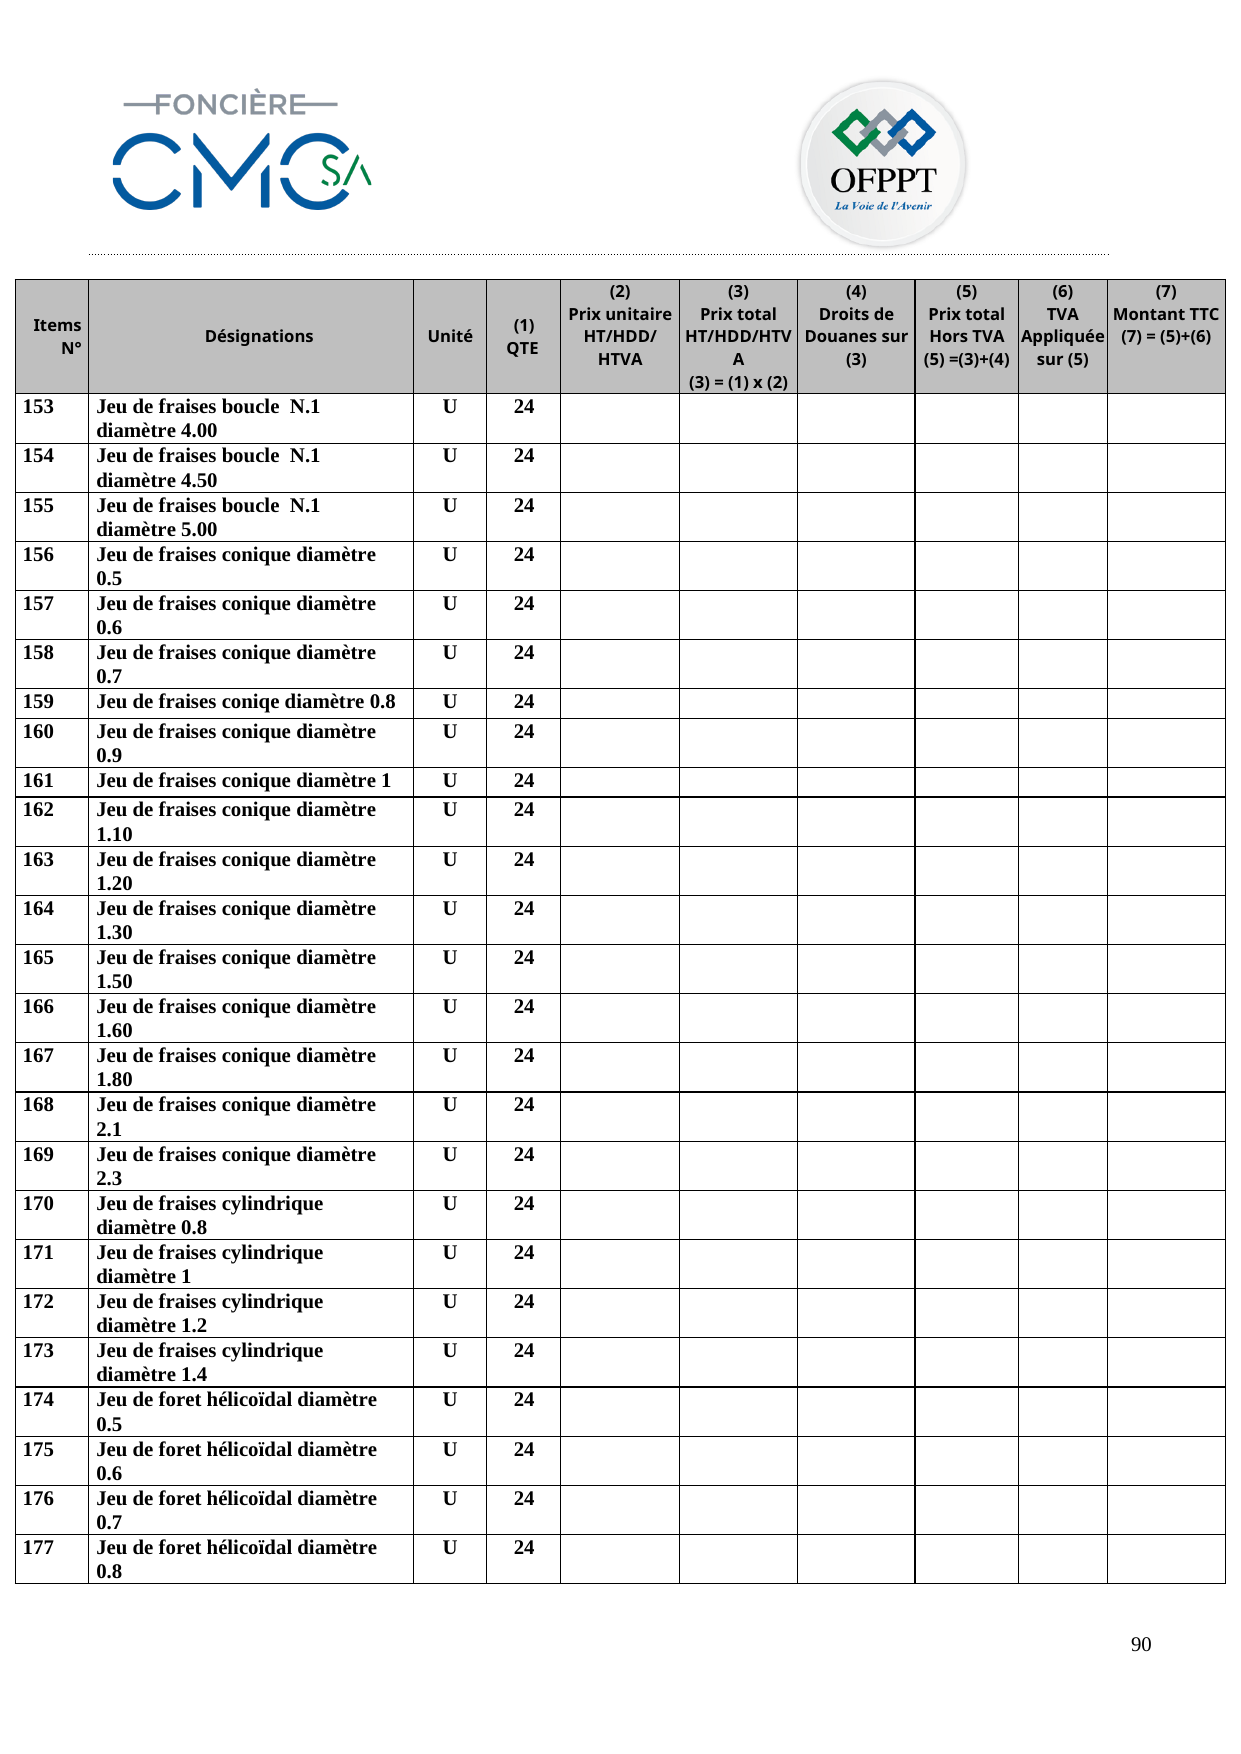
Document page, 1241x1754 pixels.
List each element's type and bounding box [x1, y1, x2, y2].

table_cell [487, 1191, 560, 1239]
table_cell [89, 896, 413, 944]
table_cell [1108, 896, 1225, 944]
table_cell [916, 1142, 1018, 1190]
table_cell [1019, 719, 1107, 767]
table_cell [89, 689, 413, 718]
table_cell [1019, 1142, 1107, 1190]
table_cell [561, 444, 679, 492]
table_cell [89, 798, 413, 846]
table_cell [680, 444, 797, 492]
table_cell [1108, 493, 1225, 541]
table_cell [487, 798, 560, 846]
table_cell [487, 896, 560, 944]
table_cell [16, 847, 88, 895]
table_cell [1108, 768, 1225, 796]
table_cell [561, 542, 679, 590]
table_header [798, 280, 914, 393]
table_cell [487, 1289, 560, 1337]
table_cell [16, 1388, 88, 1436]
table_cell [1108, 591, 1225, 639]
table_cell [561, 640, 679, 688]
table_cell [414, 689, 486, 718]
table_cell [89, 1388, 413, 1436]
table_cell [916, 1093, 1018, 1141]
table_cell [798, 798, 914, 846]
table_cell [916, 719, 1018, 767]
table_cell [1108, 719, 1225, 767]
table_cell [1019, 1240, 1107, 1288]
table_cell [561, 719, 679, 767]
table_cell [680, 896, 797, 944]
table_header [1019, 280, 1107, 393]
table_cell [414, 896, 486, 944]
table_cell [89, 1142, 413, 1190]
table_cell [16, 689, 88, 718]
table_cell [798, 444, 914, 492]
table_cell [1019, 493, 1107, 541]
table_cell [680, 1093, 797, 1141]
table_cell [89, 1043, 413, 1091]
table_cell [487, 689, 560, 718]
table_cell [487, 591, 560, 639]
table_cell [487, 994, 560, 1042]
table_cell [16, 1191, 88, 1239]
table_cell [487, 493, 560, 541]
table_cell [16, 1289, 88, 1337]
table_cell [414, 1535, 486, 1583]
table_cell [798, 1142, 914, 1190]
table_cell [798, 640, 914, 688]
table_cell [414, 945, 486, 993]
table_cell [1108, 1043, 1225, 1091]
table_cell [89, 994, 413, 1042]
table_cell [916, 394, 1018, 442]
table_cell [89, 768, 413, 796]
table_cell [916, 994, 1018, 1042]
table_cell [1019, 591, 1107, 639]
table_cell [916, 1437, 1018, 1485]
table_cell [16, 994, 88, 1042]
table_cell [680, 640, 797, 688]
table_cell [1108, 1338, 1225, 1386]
picture [112, 88, 372, 210]
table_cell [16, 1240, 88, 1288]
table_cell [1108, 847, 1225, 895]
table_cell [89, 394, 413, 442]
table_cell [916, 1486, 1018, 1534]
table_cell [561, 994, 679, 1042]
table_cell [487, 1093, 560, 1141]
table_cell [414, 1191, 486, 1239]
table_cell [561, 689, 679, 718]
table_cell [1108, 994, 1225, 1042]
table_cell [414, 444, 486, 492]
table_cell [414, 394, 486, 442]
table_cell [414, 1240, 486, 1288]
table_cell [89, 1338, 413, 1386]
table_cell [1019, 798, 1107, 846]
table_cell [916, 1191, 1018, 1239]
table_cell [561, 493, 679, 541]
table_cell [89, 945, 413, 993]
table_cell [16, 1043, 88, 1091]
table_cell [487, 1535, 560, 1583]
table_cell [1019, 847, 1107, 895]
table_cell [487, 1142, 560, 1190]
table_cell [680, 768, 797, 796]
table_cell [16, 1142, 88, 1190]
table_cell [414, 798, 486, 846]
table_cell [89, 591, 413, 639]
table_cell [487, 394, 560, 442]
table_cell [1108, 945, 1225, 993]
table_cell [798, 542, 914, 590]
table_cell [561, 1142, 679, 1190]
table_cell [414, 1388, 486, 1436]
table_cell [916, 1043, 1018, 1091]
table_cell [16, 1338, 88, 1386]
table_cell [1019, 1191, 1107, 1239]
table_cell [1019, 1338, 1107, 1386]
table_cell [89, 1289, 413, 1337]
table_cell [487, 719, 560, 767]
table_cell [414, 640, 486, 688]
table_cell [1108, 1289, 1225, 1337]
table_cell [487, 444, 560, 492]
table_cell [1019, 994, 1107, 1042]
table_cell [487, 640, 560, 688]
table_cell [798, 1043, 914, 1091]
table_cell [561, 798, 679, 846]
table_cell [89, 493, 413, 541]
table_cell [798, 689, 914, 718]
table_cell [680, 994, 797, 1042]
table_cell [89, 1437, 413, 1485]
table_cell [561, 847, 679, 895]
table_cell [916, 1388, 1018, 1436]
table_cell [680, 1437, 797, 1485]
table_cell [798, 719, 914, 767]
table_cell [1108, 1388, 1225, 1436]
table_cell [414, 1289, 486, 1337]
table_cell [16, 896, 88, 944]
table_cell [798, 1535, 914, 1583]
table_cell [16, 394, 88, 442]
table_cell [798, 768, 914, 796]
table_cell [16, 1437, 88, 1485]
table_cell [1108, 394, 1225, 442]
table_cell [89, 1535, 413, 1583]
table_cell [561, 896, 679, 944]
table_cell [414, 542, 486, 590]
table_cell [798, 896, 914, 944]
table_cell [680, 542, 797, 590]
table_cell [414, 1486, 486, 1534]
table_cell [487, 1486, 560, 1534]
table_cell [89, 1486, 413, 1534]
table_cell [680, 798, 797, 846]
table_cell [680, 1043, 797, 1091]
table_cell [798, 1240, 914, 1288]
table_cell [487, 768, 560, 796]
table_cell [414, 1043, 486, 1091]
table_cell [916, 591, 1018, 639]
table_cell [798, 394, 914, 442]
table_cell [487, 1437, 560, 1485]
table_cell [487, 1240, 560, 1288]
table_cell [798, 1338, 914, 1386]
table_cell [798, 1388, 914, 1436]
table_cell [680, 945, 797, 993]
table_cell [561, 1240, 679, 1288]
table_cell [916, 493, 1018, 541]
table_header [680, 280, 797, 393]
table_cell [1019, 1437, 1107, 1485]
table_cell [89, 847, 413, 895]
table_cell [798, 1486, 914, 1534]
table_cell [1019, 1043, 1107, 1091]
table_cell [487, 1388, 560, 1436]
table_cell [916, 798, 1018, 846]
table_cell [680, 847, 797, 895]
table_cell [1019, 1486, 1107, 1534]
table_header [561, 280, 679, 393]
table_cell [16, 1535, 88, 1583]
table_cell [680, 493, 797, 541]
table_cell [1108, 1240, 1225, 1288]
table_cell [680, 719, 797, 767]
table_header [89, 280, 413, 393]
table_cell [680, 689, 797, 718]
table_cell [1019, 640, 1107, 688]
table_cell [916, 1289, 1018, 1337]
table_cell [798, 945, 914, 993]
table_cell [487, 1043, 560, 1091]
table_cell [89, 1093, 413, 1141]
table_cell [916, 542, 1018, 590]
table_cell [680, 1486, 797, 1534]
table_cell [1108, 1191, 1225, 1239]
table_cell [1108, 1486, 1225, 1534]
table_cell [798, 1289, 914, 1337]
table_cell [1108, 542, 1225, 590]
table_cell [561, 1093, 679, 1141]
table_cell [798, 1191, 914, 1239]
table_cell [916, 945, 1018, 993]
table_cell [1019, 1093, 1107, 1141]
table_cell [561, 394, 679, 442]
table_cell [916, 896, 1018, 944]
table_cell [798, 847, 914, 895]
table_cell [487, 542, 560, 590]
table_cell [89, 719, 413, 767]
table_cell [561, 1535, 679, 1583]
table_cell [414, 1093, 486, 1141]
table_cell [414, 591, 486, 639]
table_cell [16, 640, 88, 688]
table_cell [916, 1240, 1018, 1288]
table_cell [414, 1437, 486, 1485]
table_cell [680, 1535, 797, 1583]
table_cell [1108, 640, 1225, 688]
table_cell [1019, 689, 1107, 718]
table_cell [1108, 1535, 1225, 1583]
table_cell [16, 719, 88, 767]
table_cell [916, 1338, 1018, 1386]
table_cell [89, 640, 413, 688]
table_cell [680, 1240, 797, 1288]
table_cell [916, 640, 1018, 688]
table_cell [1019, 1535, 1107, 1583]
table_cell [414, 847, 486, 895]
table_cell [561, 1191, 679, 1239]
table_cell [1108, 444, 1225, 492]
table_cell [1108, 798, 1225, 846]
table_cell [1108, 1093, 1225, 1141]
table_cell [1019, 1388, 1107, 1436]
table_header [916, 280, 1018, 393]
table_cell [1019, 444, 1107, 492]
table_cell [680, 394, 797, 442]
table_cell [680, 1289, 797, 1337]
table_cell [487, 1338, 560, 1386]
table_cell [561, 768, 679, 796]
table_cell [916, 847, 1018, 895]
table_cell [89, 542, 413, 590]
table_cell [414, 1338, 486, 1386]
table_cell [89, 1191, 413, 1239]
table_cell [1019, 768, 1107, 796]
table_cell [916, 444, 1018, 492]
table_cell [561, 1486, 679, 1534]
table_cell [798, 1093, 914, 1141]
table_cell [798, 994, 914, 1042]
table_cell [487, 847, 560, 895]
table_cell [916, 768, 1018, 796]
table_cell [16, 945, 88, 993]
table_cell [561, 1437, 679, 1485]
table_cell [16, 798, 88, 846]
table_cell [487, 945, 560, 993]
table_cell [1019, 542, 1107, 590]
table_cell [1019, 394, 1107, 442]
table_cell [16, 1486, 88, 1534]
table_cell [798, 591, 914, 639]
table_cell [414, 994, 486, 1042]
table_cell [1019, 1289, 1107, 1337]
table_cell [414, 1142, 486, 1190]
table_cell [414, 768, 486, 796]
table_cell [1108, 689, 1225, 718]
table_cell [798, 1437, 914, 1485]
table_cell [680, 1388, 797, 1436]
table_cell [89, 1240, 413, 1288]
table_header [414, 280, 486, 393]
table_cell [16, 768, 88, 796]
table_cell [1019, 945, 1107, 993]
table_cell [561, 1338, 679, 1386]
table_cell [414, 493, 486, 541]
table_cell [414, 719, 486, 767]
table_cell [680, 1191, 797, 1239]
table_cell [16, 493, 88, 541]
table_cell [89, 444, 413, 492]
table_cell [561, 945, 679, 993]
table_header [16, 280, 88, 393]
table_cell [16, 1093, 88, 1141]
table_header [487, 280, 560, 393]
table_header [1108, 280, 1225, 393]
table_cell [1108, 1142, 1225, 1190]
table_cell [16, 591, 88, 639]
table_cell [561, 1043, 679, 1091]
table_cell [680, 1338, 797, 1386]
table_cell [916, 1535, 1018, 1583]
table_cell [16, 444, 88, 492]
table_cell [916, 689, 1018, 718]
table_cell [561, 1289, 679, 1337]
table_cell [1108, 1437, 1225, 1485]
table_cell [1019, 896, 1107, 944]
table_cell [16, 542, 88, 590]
picture [792, 73, 973, 254]
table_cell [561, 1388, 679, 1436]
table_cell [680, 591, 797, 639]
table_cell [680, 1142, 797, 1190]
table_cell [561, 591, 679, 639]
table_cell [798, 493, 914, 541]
